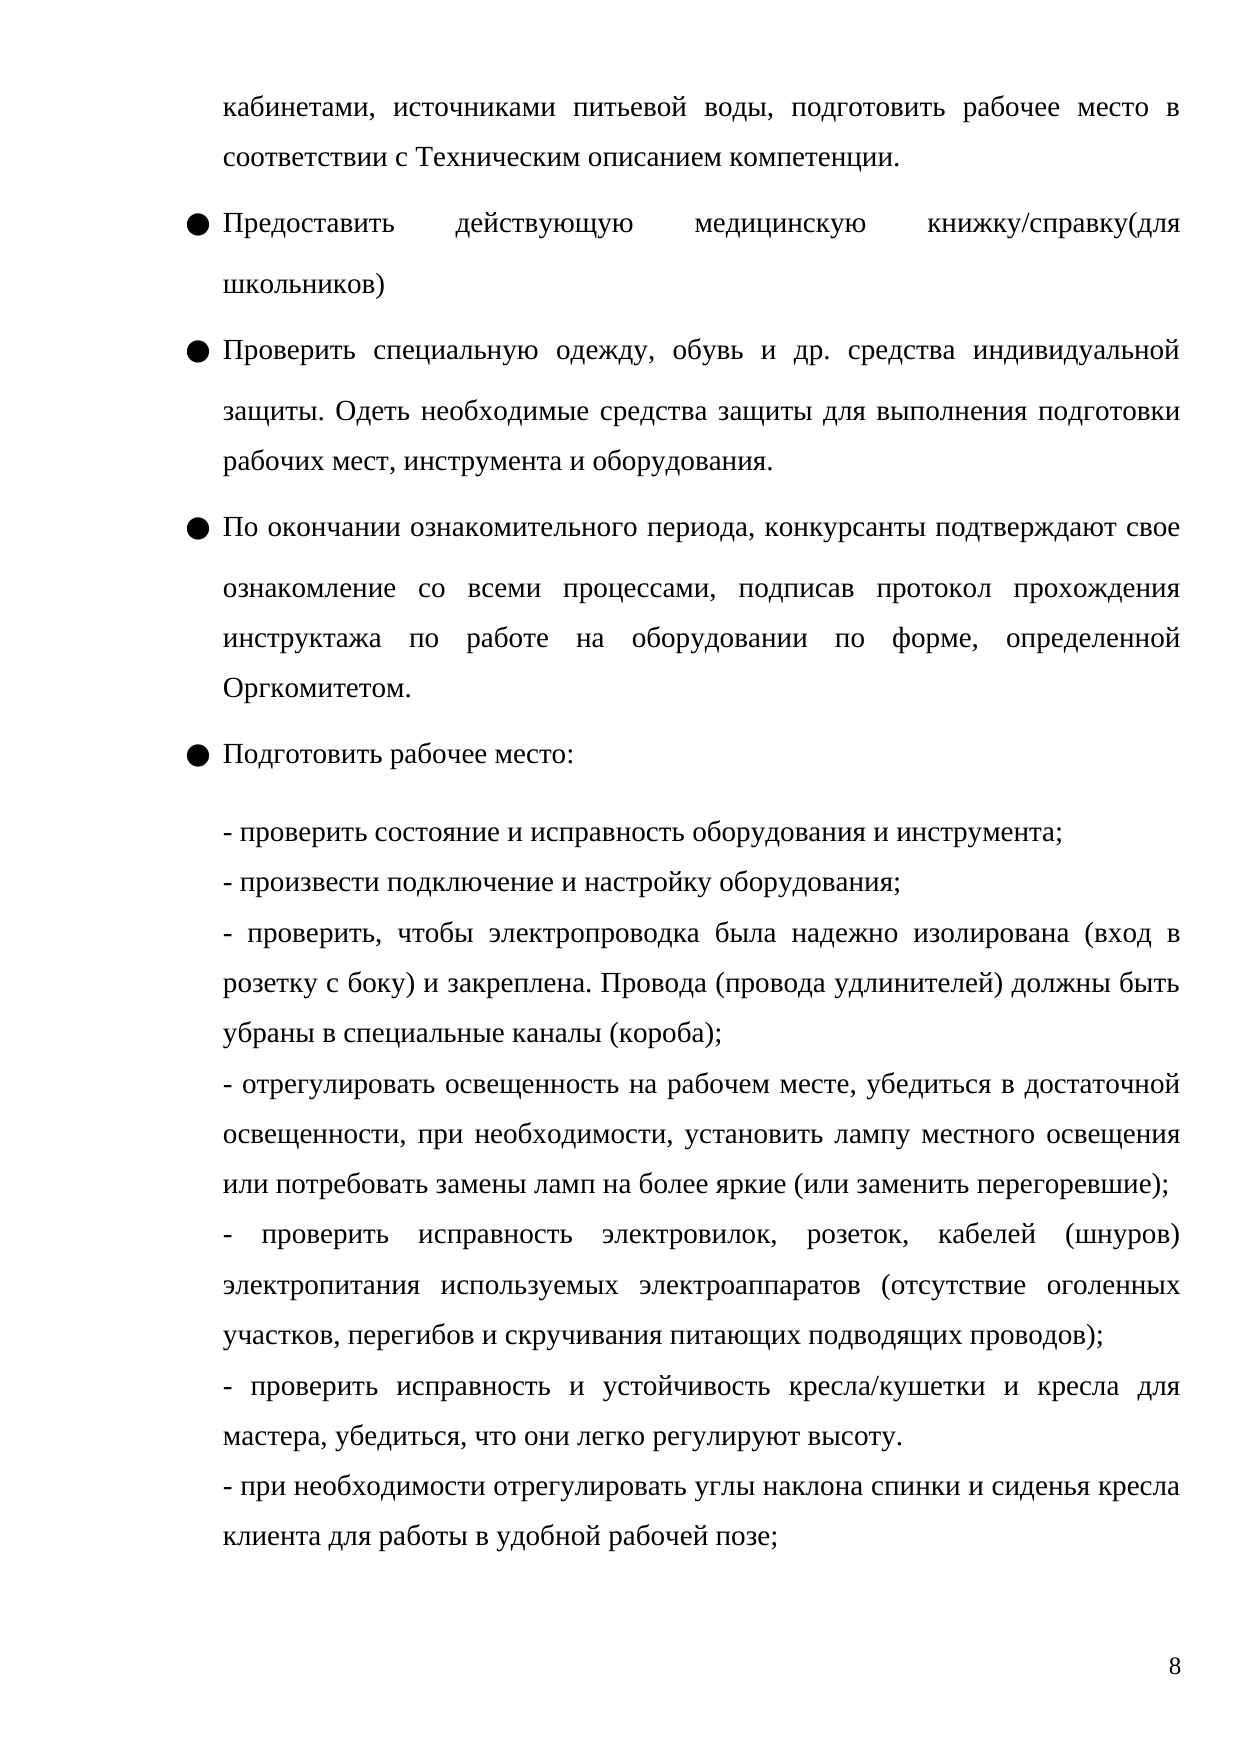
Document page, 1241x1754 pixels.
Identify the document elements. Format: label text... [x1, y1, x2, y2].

list По окончании ознакомительного периода, конкурсанты подтверждают свое ознакомление со всеми процессами, подписав протокол прохождения инструктажа по работе на оборудовании по форме, определенной Оргкомитетом. [185, 493, 1181, 704]
text - проверить, чтобы электропроводка была надежно изолирована (вход в розетку с боку) и закреплена. Провода (провода удлинителей) должны быть убраны в специальные каналы (короба); [223, 915, 1181, 1049]
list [185, 89, 1181, 172]
text - при необходимости отрегулировать углы наклона спинки и сиденья кресла клиента для работы в удобной рабочей позе; [223, 1468, 1181, 1552]
list Предоставить действующую медицинскую книжку/справку(для школьников) [185, 189, 1181, 299]
text - произвести подключение и настройку оборудования; [223, 864, 1181, 898]
text - отрегулировать освещенность на рабочем месте, убедиться в достаточной освещенности, при необходимости, установить лампу местного освещения или потребовать замены ламп на более яркие (или заменить перегоревшие); [223, 1066, 1181, 1200]
text - проверить состояние и исправность оборудования и инструмента; [223, 814, 1181, 848]
text - проверить исправность и устойчивость кресла/кушетки и кресла для мастера, убедиться, что они легко регулируют высоту. [223, 1368, 1181, 1451]
list Подготовить рабочее место: [185, 721, 1181, 781]
text - проверить исправность электровилок, розеток, кабелей (шнуров) электропитания используемых электроаппаратов (отсутствие оголенных участков, перегибов и скручивания питающих подводящих проводов); [223, 1217, 1181, 1351]
list Проверить специальную одежду, обувь и др. средства индивидуальной защиты. Одеть необходимые средства защиты для выполнения подготовки рабочих мест, инструмента и оборудования. [185, 316, 1181, 477]
